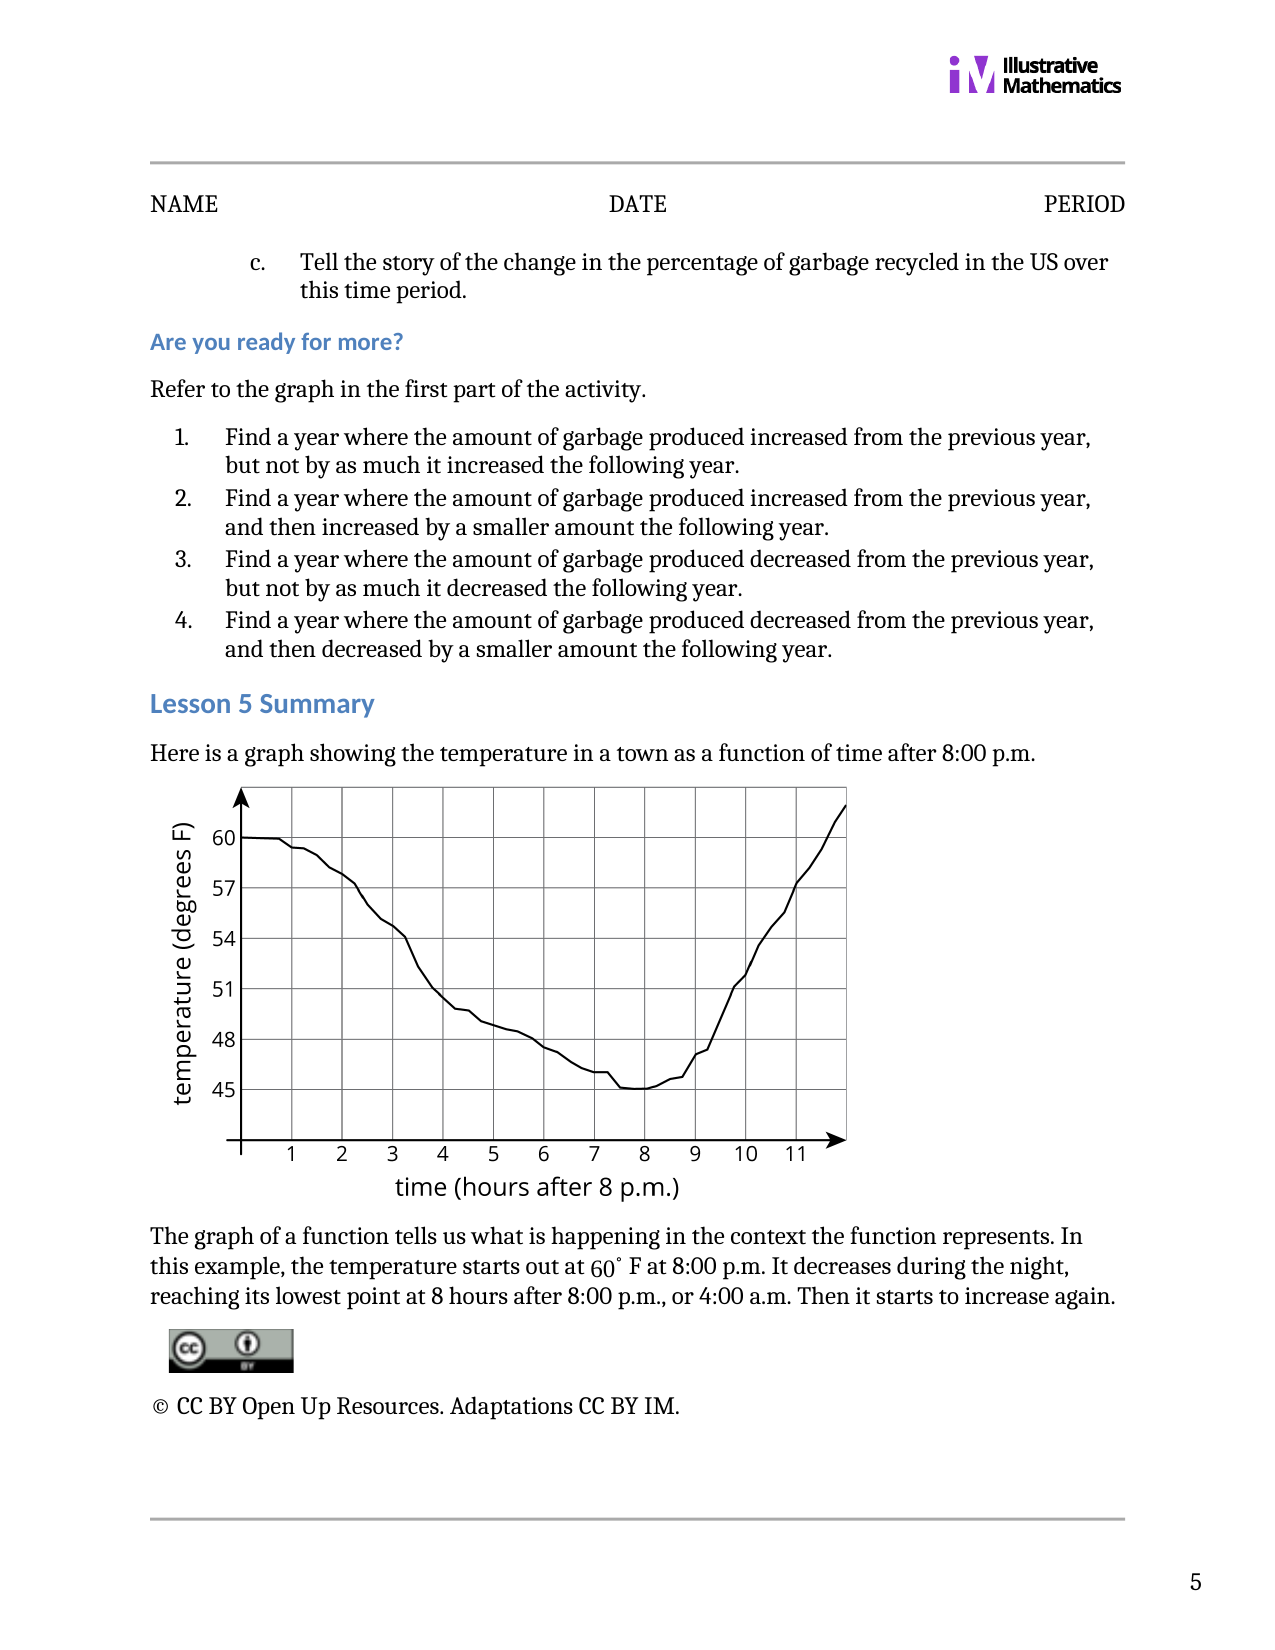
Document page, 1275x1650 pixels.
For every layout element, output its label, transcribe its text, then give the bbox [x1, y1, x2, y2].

text The graph of a function tells us what is happening in the context the function represents. In this example, the temperature starts out at F at 8:00 p.m. It decreases during the night, reaching its lowest point at 8 hours after 8:00 p.m., or 4:00 a.m. Then it starts to increase again. [150, 1222, 1125, 1310]
text Refer to the graph in the first part of the activity. [150, 375, 1125, 404]
list Find a year where the amount of garbage produced increased from the previous year, but not by as much it increased the following year. [175, 423, 1125, 480]
list Find a year where the amount of garbage produced decreased from the previous year, and then decreased by a smaller amount the following year. [175, 606, 1125, 664]
subtitle Lesson 5 Summary [150, 685, 1125, 720]
picture [168, 1329, 294, 1373]
text © CC BY Open Up Resources. Adaptations CC BY IM. [150, 1392, 1125, 1420]
picture [949, 55, 1121, 93]
text Here is a graph showing the temperature in a town as a function of time after 8:00 p.m. [150, 739, 1125, 768]
picture [168, 786, 847, 1203]
list Find a year where the amount of garbage produced increased from the previous year, and then increased by a smaller amount the following year. [175, 484, 1125, 541]
list Tell the story of the change in the percentage of garbage recycled in the US over this time period. [250, 247, 1125, 305]
subtitle Are you ready for more? [150, 326, 1125, 356]
list Find a year where the amount of garbage produced decreased from the previous year, but not by as much it decreased the following year. [175, 545, 1125, 603]
